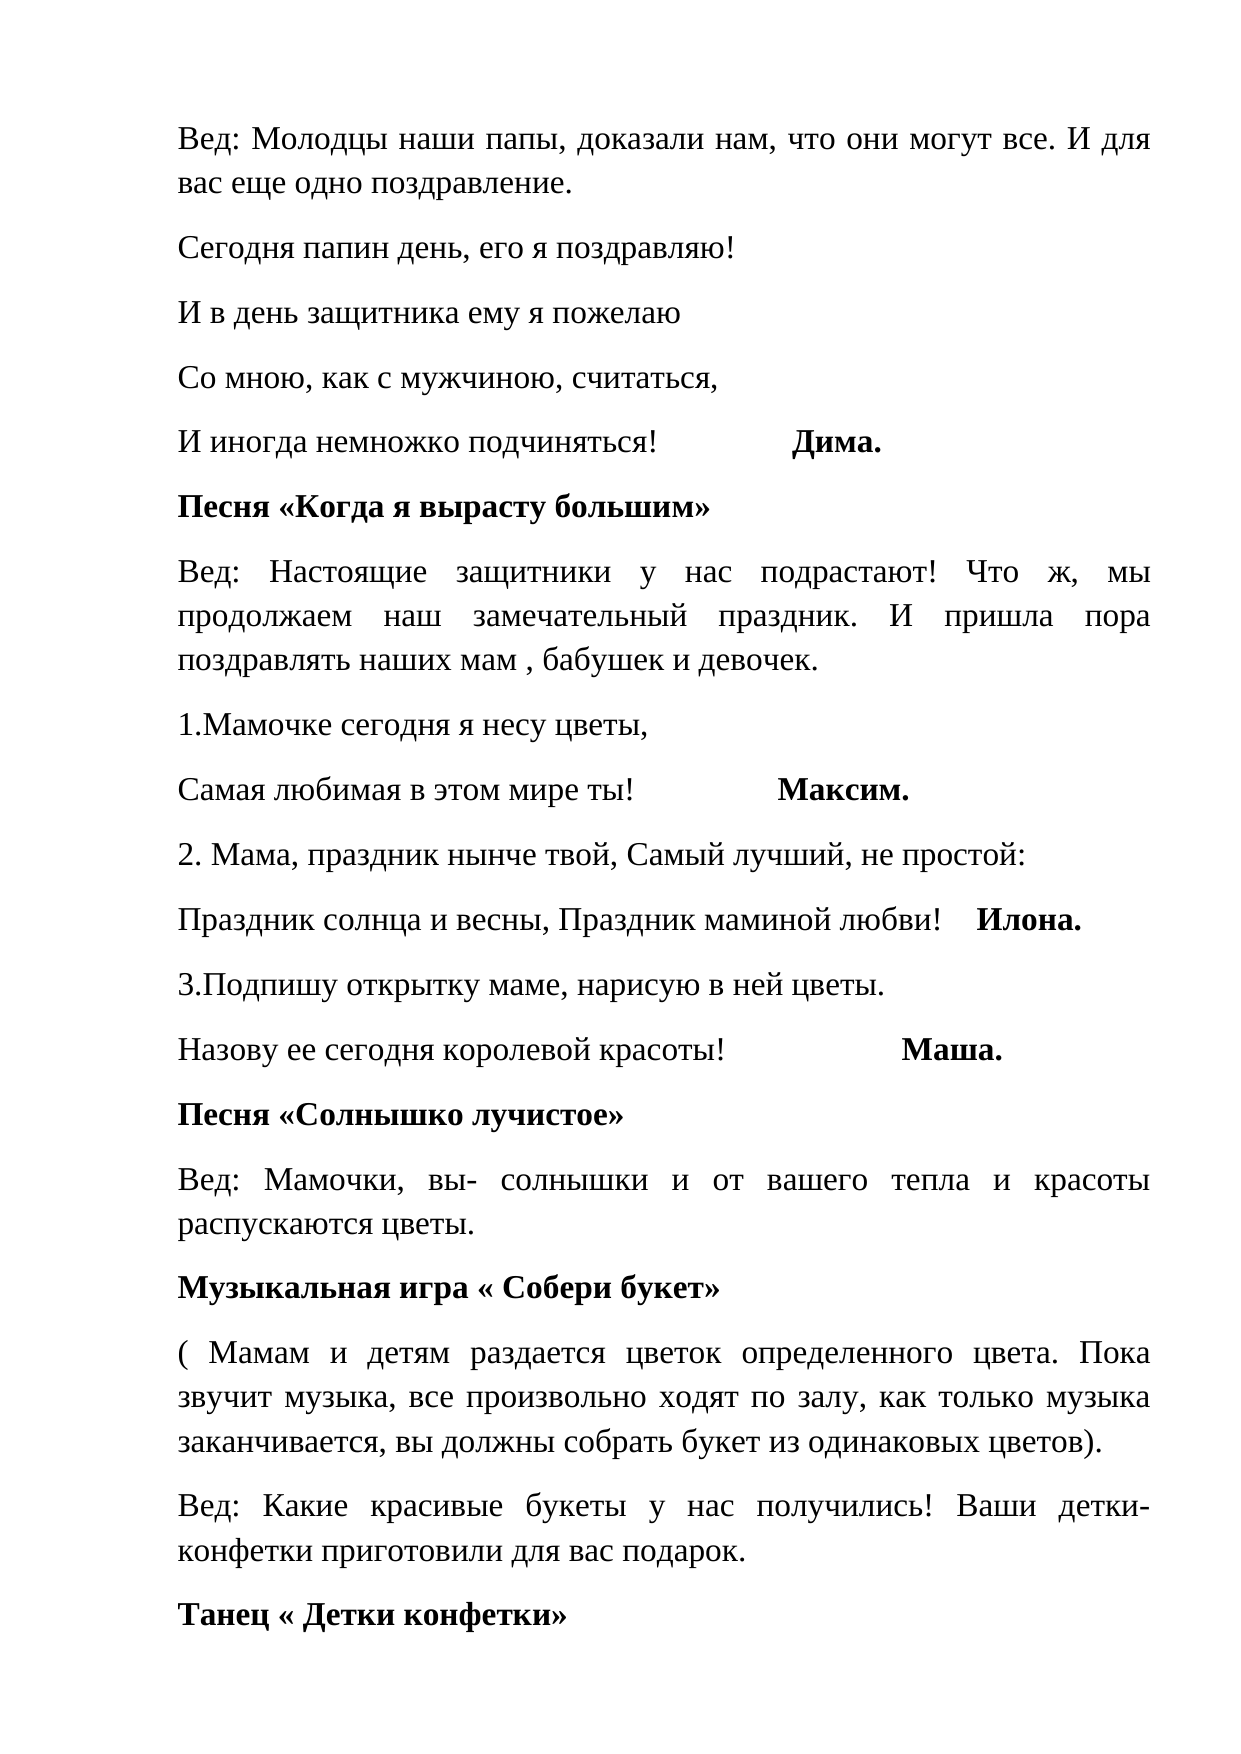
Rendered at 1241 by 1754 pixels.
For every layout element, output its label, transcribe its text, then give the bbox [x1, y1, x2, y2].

text Песня «Солнышко лучистое» [177, 1094, 1152, 1132]
text Самая любимая в этом мире ты! Максим. [177, 769, 1152, 808]
text Вед: Мамочки, вы- солнышки и от вашего тепла и красоты распускаются цветы. [177, 1159, 1152, 1241]
text 3.Подпишу открытку маме, нарисую в ней цветы. [177, 964, 1152, 1002]
text Вед: Какие красивые букеты у нас получились! Ваши детки-конфетки приготовили для вас подарок. [177, 1486, 1152, 1568]
text 1.Мамочке сегодня я несу цветы, [177, 704, 1152, 743]
text Назову ее сегодня королевой красоты! Маша. [177, 1029, 1152, 1067]
text Танец « Детки конфетки» [177, 1595, 1152, 1633]
text И иногда немножко подчиняться! Дима. [177, 422, 1152, 460]
text Музыкальная игра « Собери букет» [177, 1268, 1152, 1306]
text Праздник солнца и весны, Праздник маминой любви! Илона. [177, 899, 1152, 938]
text Песня «Когда я вырасту большим» [177, 487, 1152, 525]
text Вед: Настоящие защитники у нас подрастают! Что ж, мы продолжаем наш замечательный праздник. И пришла пора поздравлять наших мам , бабушек и девочек. [177, 552, 1152, 678]
text И в день защитника ему я пожелаю [177, 292, 1152, 330]
text ( Мамам и детям раздается цветок определенного цвета. Пока звучит музыка, все произвольно ходят по залу, как только музыка заканчивается, вы должны собрать букет из одинаковых цветов). [177, 1333, 1152, 1459]
text Вед: Молодцы наши папы, доказали нам, что они могут все. И для вас еще одно поздравление. [177, 118, 1152, 201]
text 2. Мама, праздник нынче твой, Самый лучший, не простой: [177, 834, 1152, 873]
text Сегодня папин день, его я поздравляю! [177, 227, 1152, 265]
text Со мною, как с мужчиною, считаться, [177, 357, 1152, 395]
